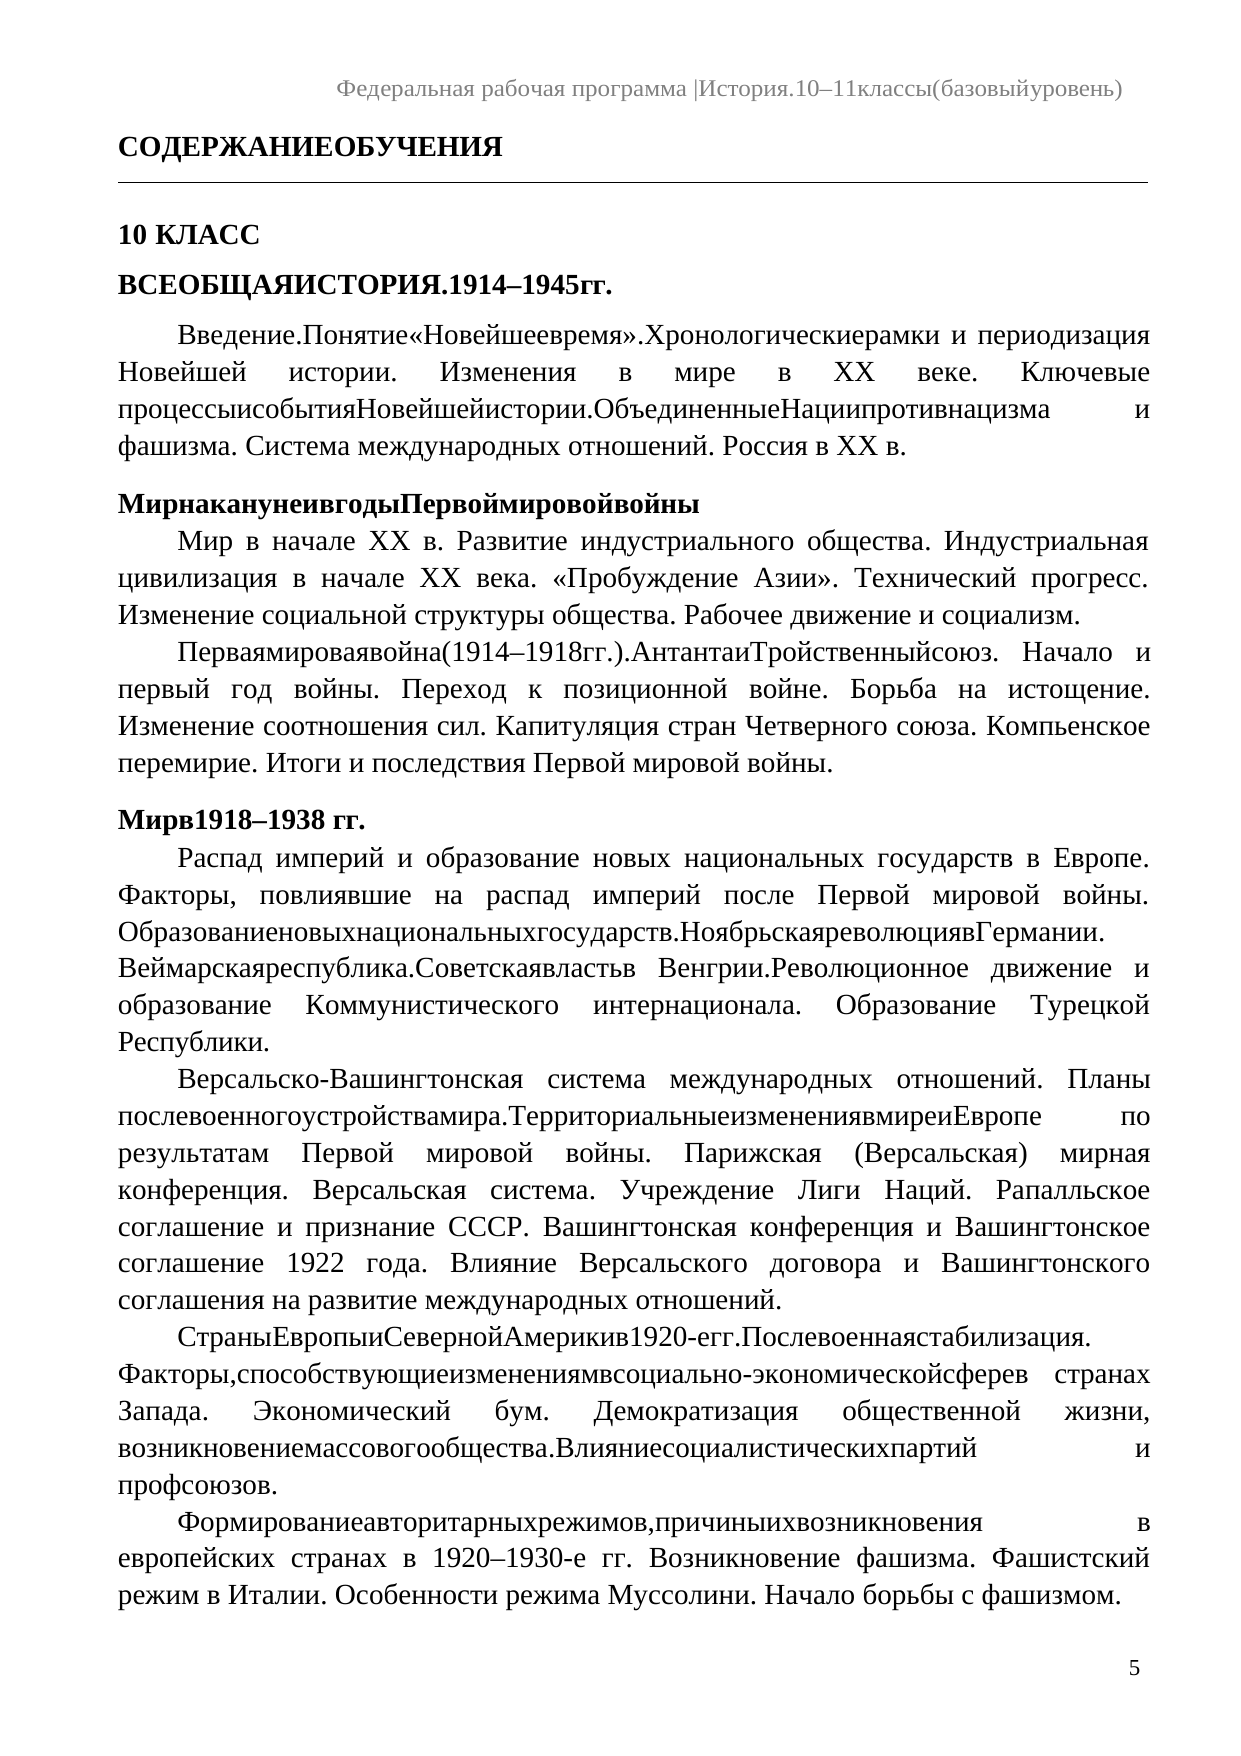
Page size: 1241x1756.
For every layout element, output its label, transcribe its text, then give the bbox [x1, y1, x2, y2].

text Формированиеавторитарныхрежимов,причиныихвозникновения в европейских странах в 1920–1930-е гг. Возникновение фашизма. Фашистский режим в Италии. Особенности режима Муссолини. Начало борьбы с фашизмом. [118, 1504, 1151, 1611]
subtitle МирнаканунеивгодыПервоймировойвойны [118, 487, 1166, 520]
text Перваямироваявойна(1914–1918гг.).АнтантаиТройственныйсоюз. Начало и первый год войны. Переход к позиционной войне. Борьба на истощение. Изменение соотношения сил. Капитуляция стран Четверного союза. Компьенское перемирие. Итоги и последствия Первой мировой войны. [118, 634, 1151, 778]
text Версальско-Вашингтонская система международных отношений. Планы послевоенногоустройствамира.ТерриториальныеизменениявмиреиЕвропе по результатам Первой мировой войны. Парижская (Версальская) мирная конференция. Версальская система. Учреждение Лиги Наций. Рапалльское соглашение и признание СССР. Вашингтонская конференция и Вашингтонское соглашение 1922 года. Влияние Версальского договора и Вашингтонского соглашения на развитие международных отношений. [118, 1061, 1151, 1316]
text Введение.Понятие«Новейшеевремя».Хронологическиерамки и периодизация Новейшей истории. Изменения в мире в XX веке. Ключевые процессыисобытияНовейшейистории.ОбъединенныеНациипротивнацизма и фашизма. Система международных отношений. Россия в XX в. [118, 317, 1151, 461]
subtitle СОДЕРЖАНИЕОБУЧЕНИЯ [118, 129, 1166, 163]
text СтраныЕвропыиСевернойАмерикив1920-егг.Послевоеннаястабилизация. Факторы,способствующиеизменениямвсоциально-экономическойсферев странах Запада. Экономический бум. Демократизация общественной жизни, возникновениемассовогообщества.Влияниесоциалистическихпартий и профсоюзов. [118, 1319, 1151, 1500]
text Распад империй и образование новых национальных государств в Европе. Факторы, повлиявшие на распад империй после Первой мировой войны. Образованиеновыхнациональныхгосударств.НоябрьскаяреволюциявГермании. Веймарскаяреспублика.Советскаявластьв Венгрии.Революционное движение и образование Коммунистического интернационала. Образование Турецкой Республики. [118, 840, 1151, 1058]
subtitle ВСЕОБЩАЯИСТОРИЯ.1914–1945гг. [118, 267, 1166, 300]
text Мир в начале ХХ в. Развитие индустриального общества. Индустриальная цивилизация в начале XX века. «Пробуждение Азии». Технический прогресс. Изменение социальной структуры общества. Рабочее движение и социализм. [118, 523, 1150, 631]
subtitle КЛАСС [118, 217, 1166, 251]
subtitle Мирв1918–1938 гг. [118, 802, 1166, 836]
